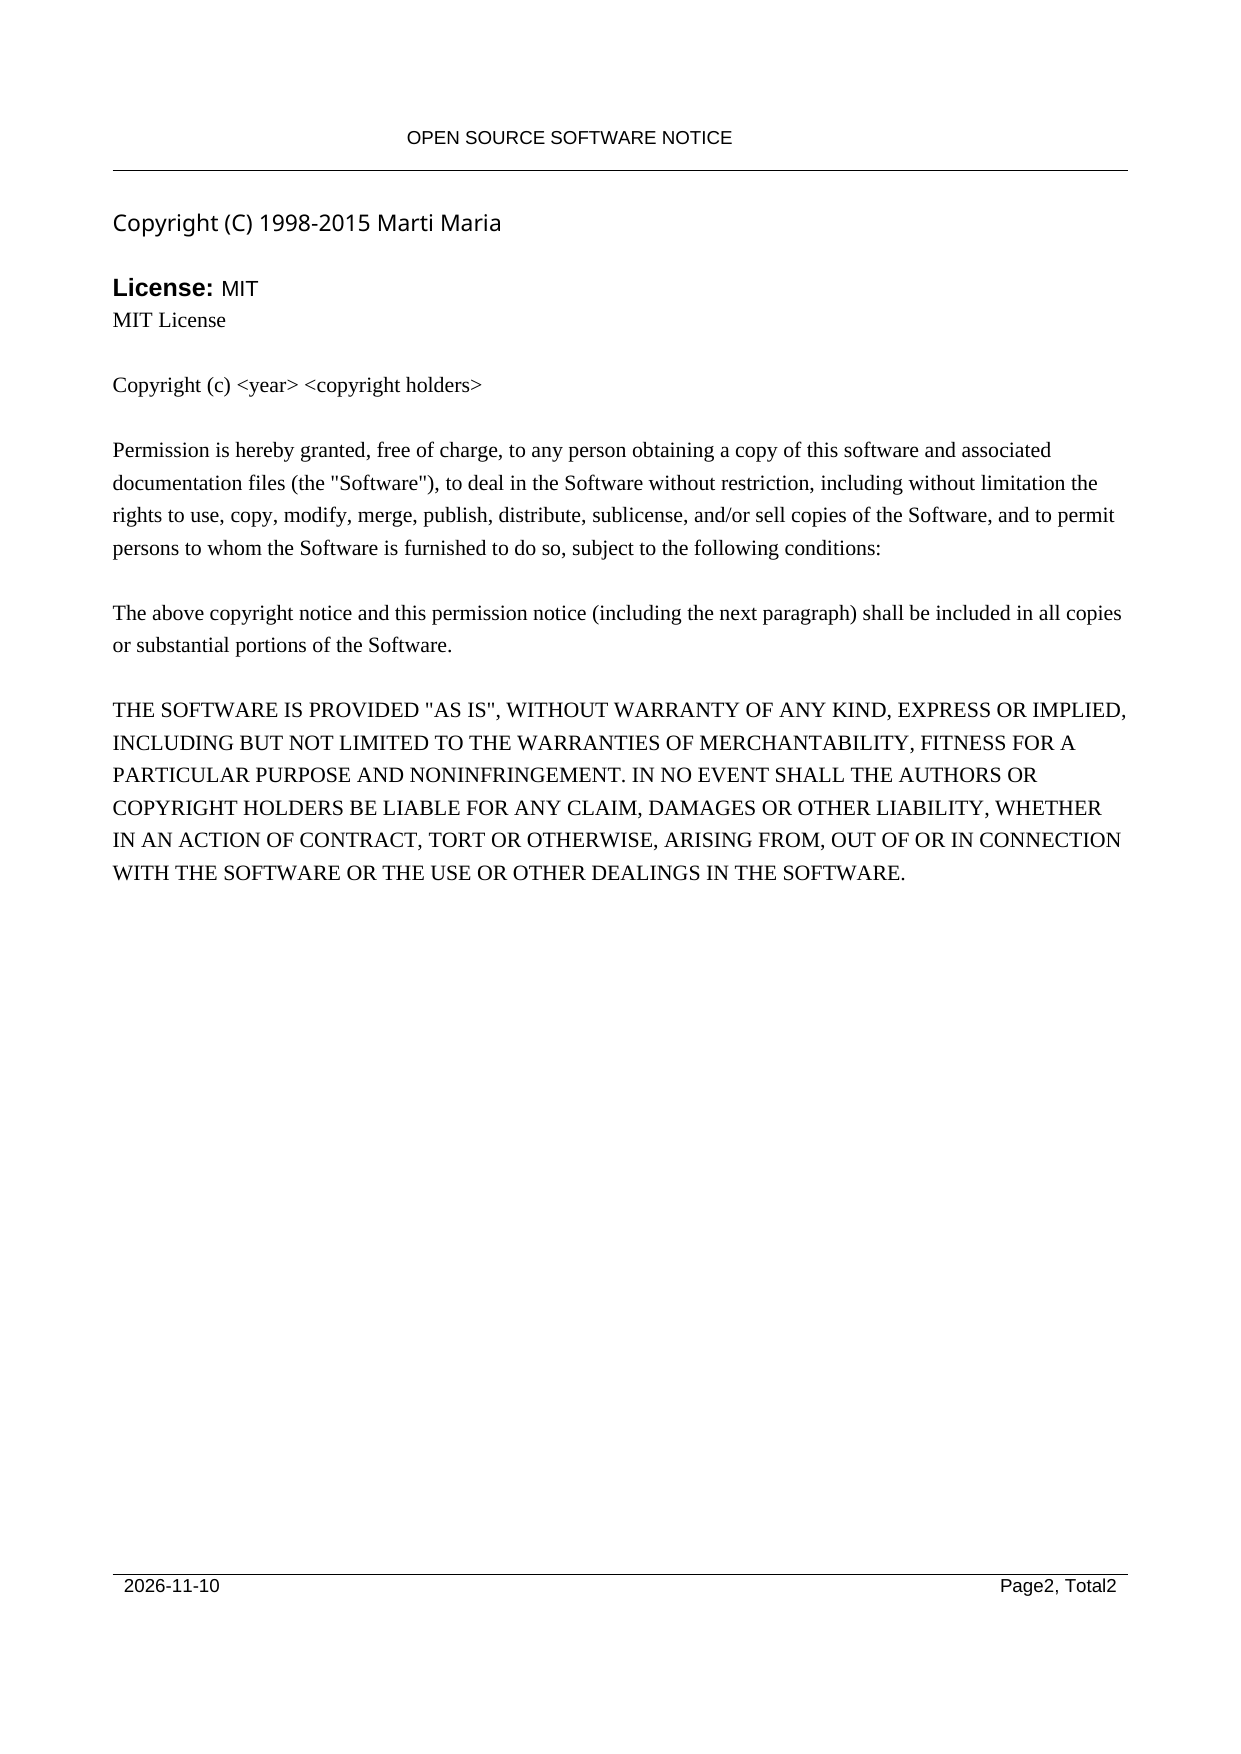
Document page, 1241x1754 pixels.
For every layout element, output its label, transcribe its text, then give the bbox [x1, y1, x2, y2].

text License: MIT [112, 271, 1128, 304]
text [112, 206, 1128, 271]
text MIT License Copyright (c) <year> <copyright holders> Permission is hereby granted, free of charge, to any person obtaining a copy of this software and associated documentation files (the "Software"), to deal in the Software without restriction, including without limitation the rights to use, copy, modify, merge, publish, distribute, sublicense, and/or sell copies of the Software, and to permit persons to whom the Software is furnished to do so, subject to the following conditions: The above copyright notice and this permission notice (including the next paragraph) shall be included in all copies or substantial portions of the Software. THE SOFTWARE IS PROVIDED "AS IS", WITHOUT WARRANTY OF ANY KIND, EXPRESS OR IMPLIED, INCLUDING BUT NOT LIMITED TO THE WARRANTIES OF MERCHANTABILITY, FITNESS FOR A PARTICULAR PURPOSE AND NONINFRINGEMENT. IN NO EVENT SHALL THE AUTHORS OR COPYRIGHT HOLDERS BE LIABLE FOR ANY CLAIM, DAMAGES OR OTHER LIABILITY, WHETHER IN AN ACTION OF CONTRACT, TORT OR OTHERWISE, ARISING FROM, OUT OF OR IN CONNECTION WITH THE SOFTWARE OR THE USE OR OTHER DEALINGS IN THE SOFTWARE. [112, 304, 1128, 889]
